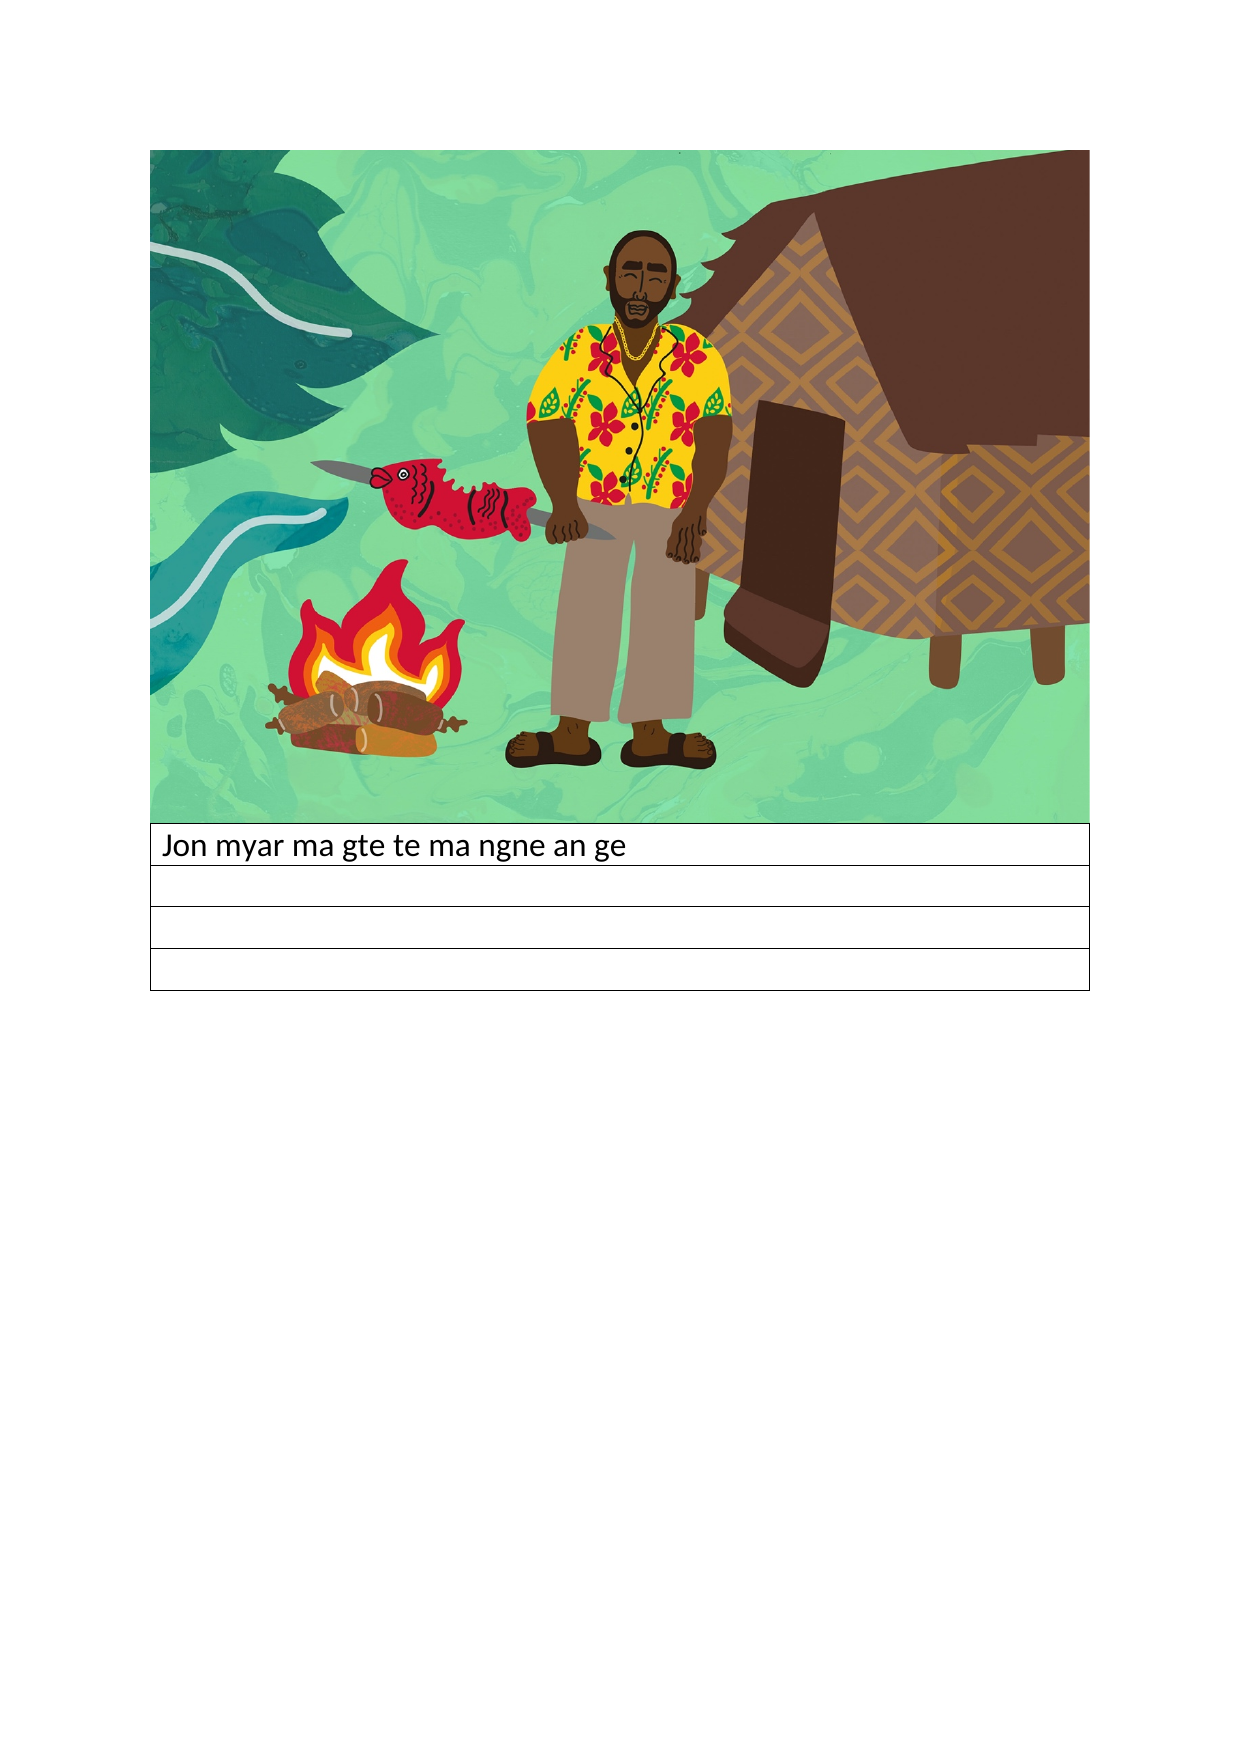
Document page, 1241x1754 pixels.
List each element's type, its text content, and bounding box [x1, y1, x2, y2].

table_cell [151, 866, 1089, 906]
picture [150, 150, 1090, 823]
table_header Jon myar ma gte te ma ngne an ge [151, 824, 1089, 864]
table_cell [151, 949, 1089, 990]
table_cell [151, 907, 1089, 948]
